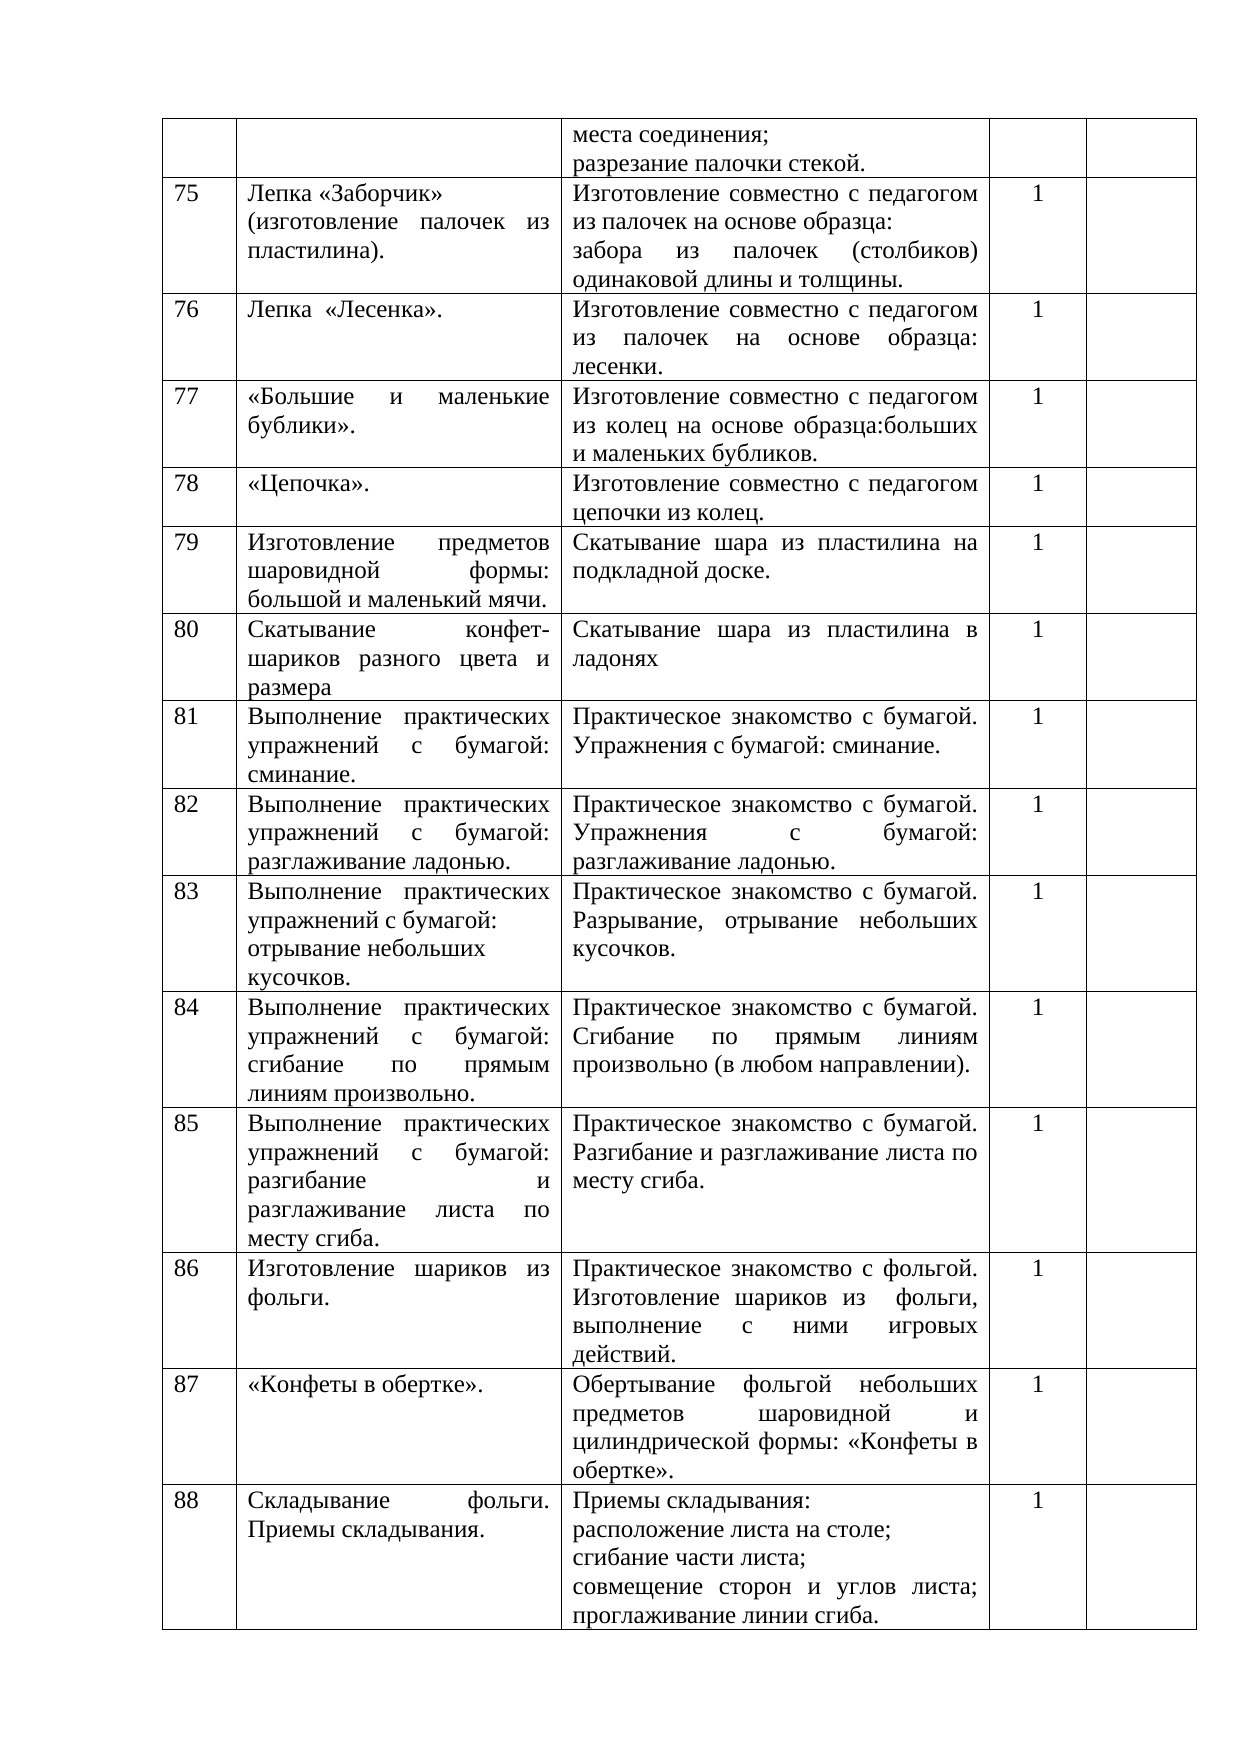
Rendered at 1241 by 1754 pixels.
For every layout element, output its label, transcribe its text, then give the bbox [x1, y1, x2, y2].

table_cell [237, 119, 561, 177]
table_cell 1 [990, 876, 1086, 991]
table_cell Практическое знакомство с бумагой. Упражнения с бумагой: сминание. [562, 701, 989, 788]
table_cell Лепка «Заборчик» (изготовление палочек из пластилина). [237, 178, 561, 293]
table_cell 78 [163, 468, 236, 526]
table_cell Практическое знакомство с бумагой. Упражнения с бумагой: разглаживание ладонью. [562, 789, 989, 875]
table_cell 1 [990, 701, 1086, 788]
table_cell 1 [990, 468, 1086, 526]
table_cell 77 [163, 381, 236, 467]
table_cell Обертывание фольгой небольших предметов шаровидной и цилиндрической формы: «Конфеты в обертке». [562, 1369, 989, 1484]
table_cell 1 [990, 789, 1086, 875]
table_cell 79 [163, 527, 236, 613]
table_cell [1087, 294, 1196, 380]
table_cell [1087, 178, 1196, 293]
table_cell Практическое знакомство с бумагой. Разрывание, отрывание небольших кусочков. [562, 876, 989, 991]
table_cell [1087, 1108, 1196, 1252]
table_cell [1087, 876, 1196, 991]
table_cell «Цепочка». [237, 468, 561, 526]
table_cell 83 [163, 876, 236, 991]
table_cell Скатывание шара из пластилина в ладонях [562, 614, 989, 700]
table_cell 1 [990, 294, 1086, 380]
table_cell Выполнение практических упражнений с бумагой: отрывание небольших кусочков. [237, 876, 561, 991]
table_cell «Конфеты в обертке». [237, 1369, 561, 1484]
table_cell 85 [163, 1108, 236, 1252]
table_cell 81 [163, 701, 236, 788]
table_cell Выполнение практических упражнений с бумагой: сгибание по прямым линиям произвольно. [237, 992, 561, 1107]
table_cell 82 [163, 789, 236, 875]
table_cell 1 [990, 1369, 1086, 1484]
table_cell Складывание фольги. Приемы складывания. [237, 1485, 561, 1629]
table_cell [1087, 992, 1196, 1107]
table_cell [1087, 1485, 1196, 1629]
table_cell 74 [163, 119, 236, 177]
table_cell «Большие и маленькие бублики». [237, 381, 561, 467]
table_cell [1087, 614, 1196, 700]
table_cell 1 [990, 178, 1086, 293]
table_cell 1 [990, 1485, 1086, 1629]
table_cell 1 [990, 1108, 1086, 1252]
table_cell Изготовление совместно с педагогом из палочек на основе образца: лесенки. [562, 294, 989, 380]
table_cell Практическое знакомство с фольгой. Изготовление шариков из фольги, выполнение с ними игровых действий. [562, 1253, 989, 1368]
table_cell Изготовление совместно с педагогом цепочки из колец. [562, 468, 989, 526]
table_cell Приемы складывания: расположение листа на столе; сгибание части листа; совмещение сторон и углов листа; проглаживание линии сгиба. [562, 1485, 989, 1629]
table_cell [1087, 1369, 1196, 1484]
table_cell [1087, 1253, 1196, 1368]
table_cell Выполнение практических упражнений с бумагой: сминание. [237, 701, 561, 788]
table_cell 87 [163, 1369, 236, 1484]
table_cell Лепка «Лесенка». [237, 294, 561, 380]
table_cell [1087, 468, 1196, 526]
table_cell Изготовление совместно с педагогом из колец на основе образца:больших и маленьких бубликов. [562, 381, 989, 467]
table_cell 1 [990, 614, 1086, 700]
table_cell [1087, 701, 1196, 788]
table_cell 76 [163, 294, 236, 380]
table_cell Изготовление шариков из фольги. [237, 1253, 561, 1368]
table_cell Изготовление предметов шаровидной формы: большой и маленький мячи. [237, 527, 561, 613]
table_cell 1 [990, 381, 1086, 467]
table_cell Выполнение практических упражнений с бумагой: разглаживание ладонью. [237, 789, 561, 875]
table_cell Практическое знакомство с бумагой. Разгибание и разглаживание листа по месту сгиба. [562, 1108, 989, 1252]
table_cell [562, 119, 989, 177]
table_cell 86 [163, 1253, 236, 1368]
table_cell 1 [990, 527, 1086, 613]
table_cell 84 [163, 992, 236, 1107]
table_cell [1087, 527, 1196, 613]
table_cell 75 [163, 178, 236, 293]
table_cell Изготовление совместно с педагогом из палочек на основе образца: забора из палочек (столбиков) одинаковой длины и толщины. [562, 178, 989, 293]
table_cell 1 [990, 1253, 1086, 1368]
table_cell 1 [990, 119, 1086, 177]
table_cell 88 [163, 1485, 236, 1629]
table_cell Скатывание шара из пластилина на подкладной доске. [562, 527, 989, 613]
table_cell Скатывание конфет-шариков разного цвета и размера [237, 614, 561, 700]
table_cell Выполнение практических упражнений с бумагой: разгибание и разглаживание листа по месту сгиба. [237, 1108, 561, 1252]
table_cell [1087, 119, 1196, 177]
table_cell [1087, 381, 1196, 467]
table_cell Практическое знакомство с бумагой. Сгибание по прямым линиям произвольно (в любом направлении). [562, 992, 989, 1107]
table_cell 1 [990, 992, 1086, 1107]
table_cell 80 [163, 614, 236, 700]
table_cell [1087, 789, 1196, 875]
